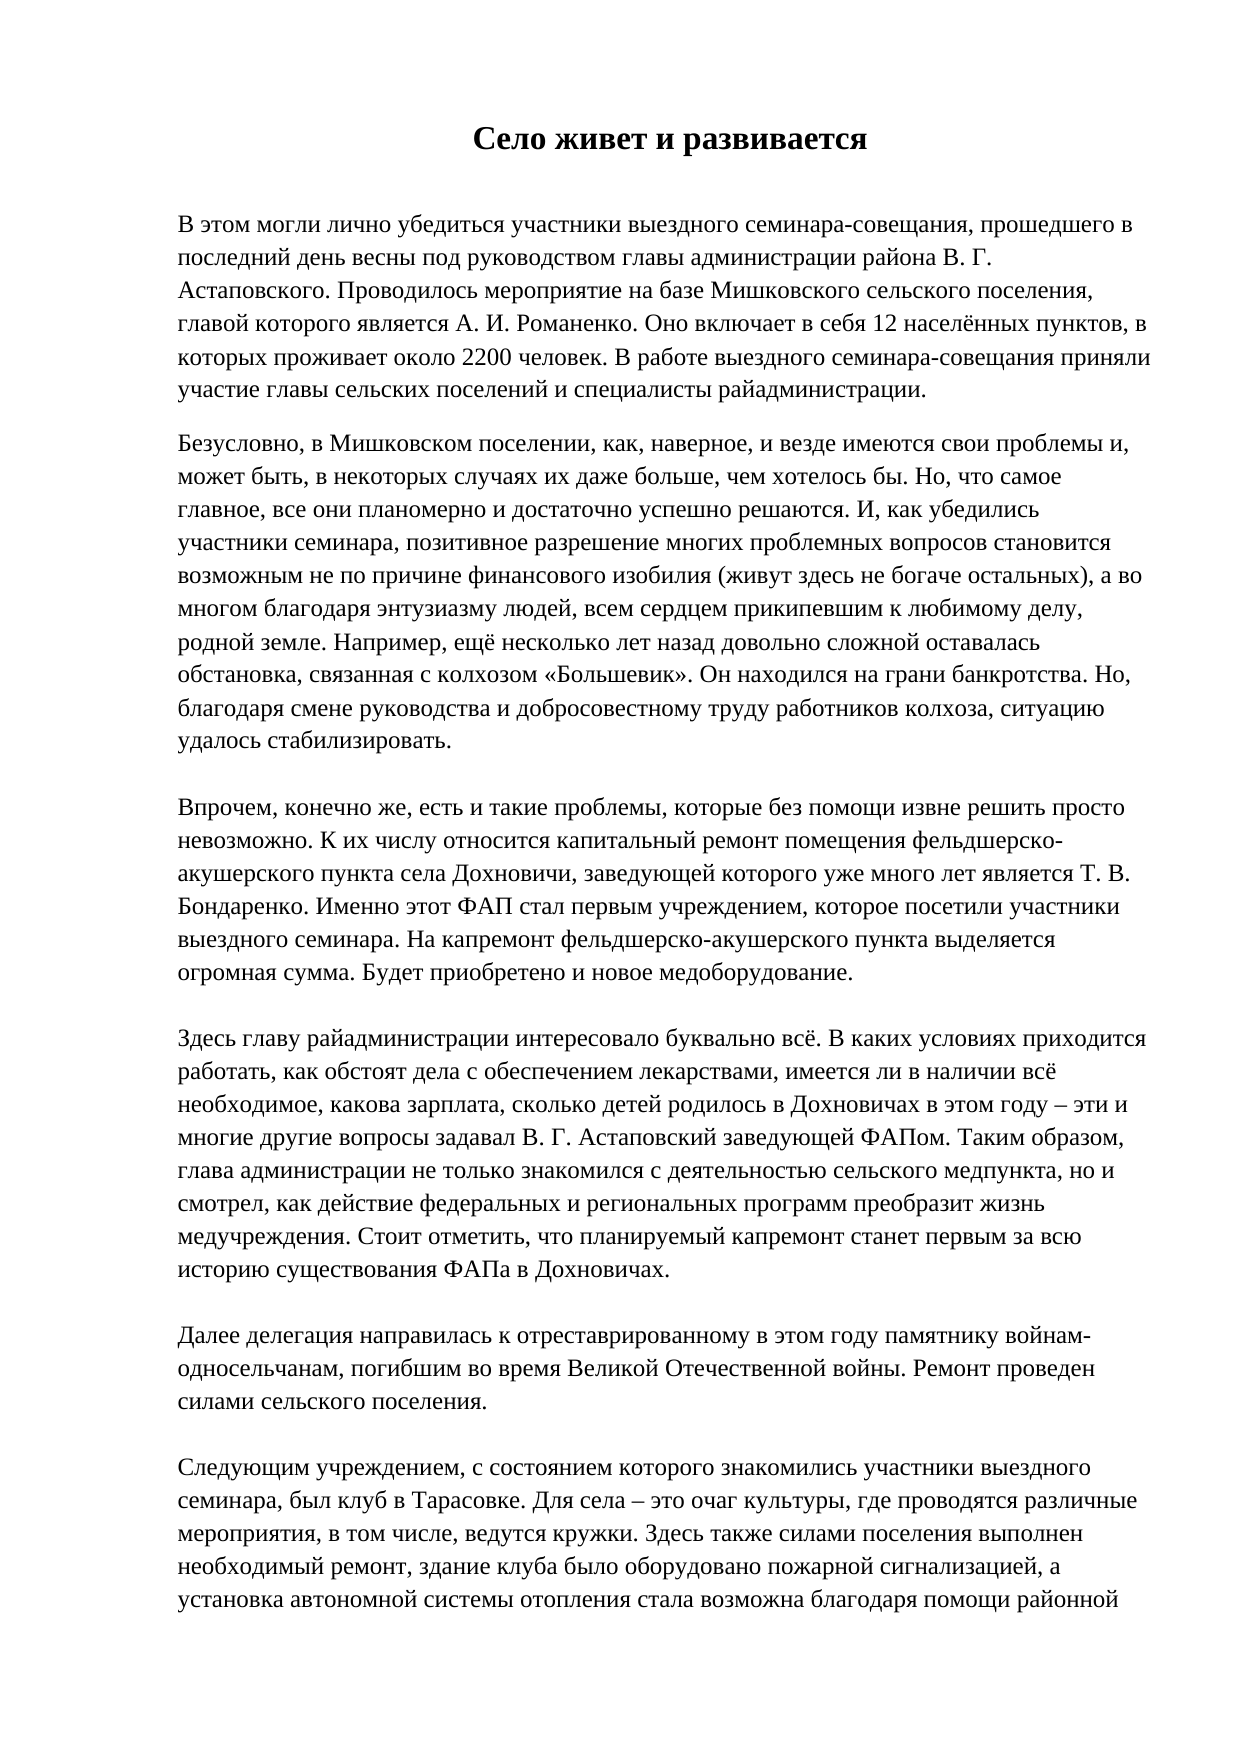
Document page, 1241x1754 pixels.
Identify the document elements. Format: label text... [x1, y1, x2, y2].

text В этом могли лично убедиться участники выездного семинара-совещания, прошедшего в последний день весны под руководством главы администрации района В. Г. Астаповского. Проводилось мероприятие на базе Мишковского сельского поселения, главой которого является А. И. Романенко. Оно включает в себя 12 населённых пунктов, в которых проживает около 2200 человек. В работе выездного семинара-совещания приняли участие главы сельских поселений и специалисты райадминистрации. [177, 209, 1152, 403]
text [177, 428, 1152, 1613]
subtitle Село живет и развивается [398, 118, 1152, 156]
